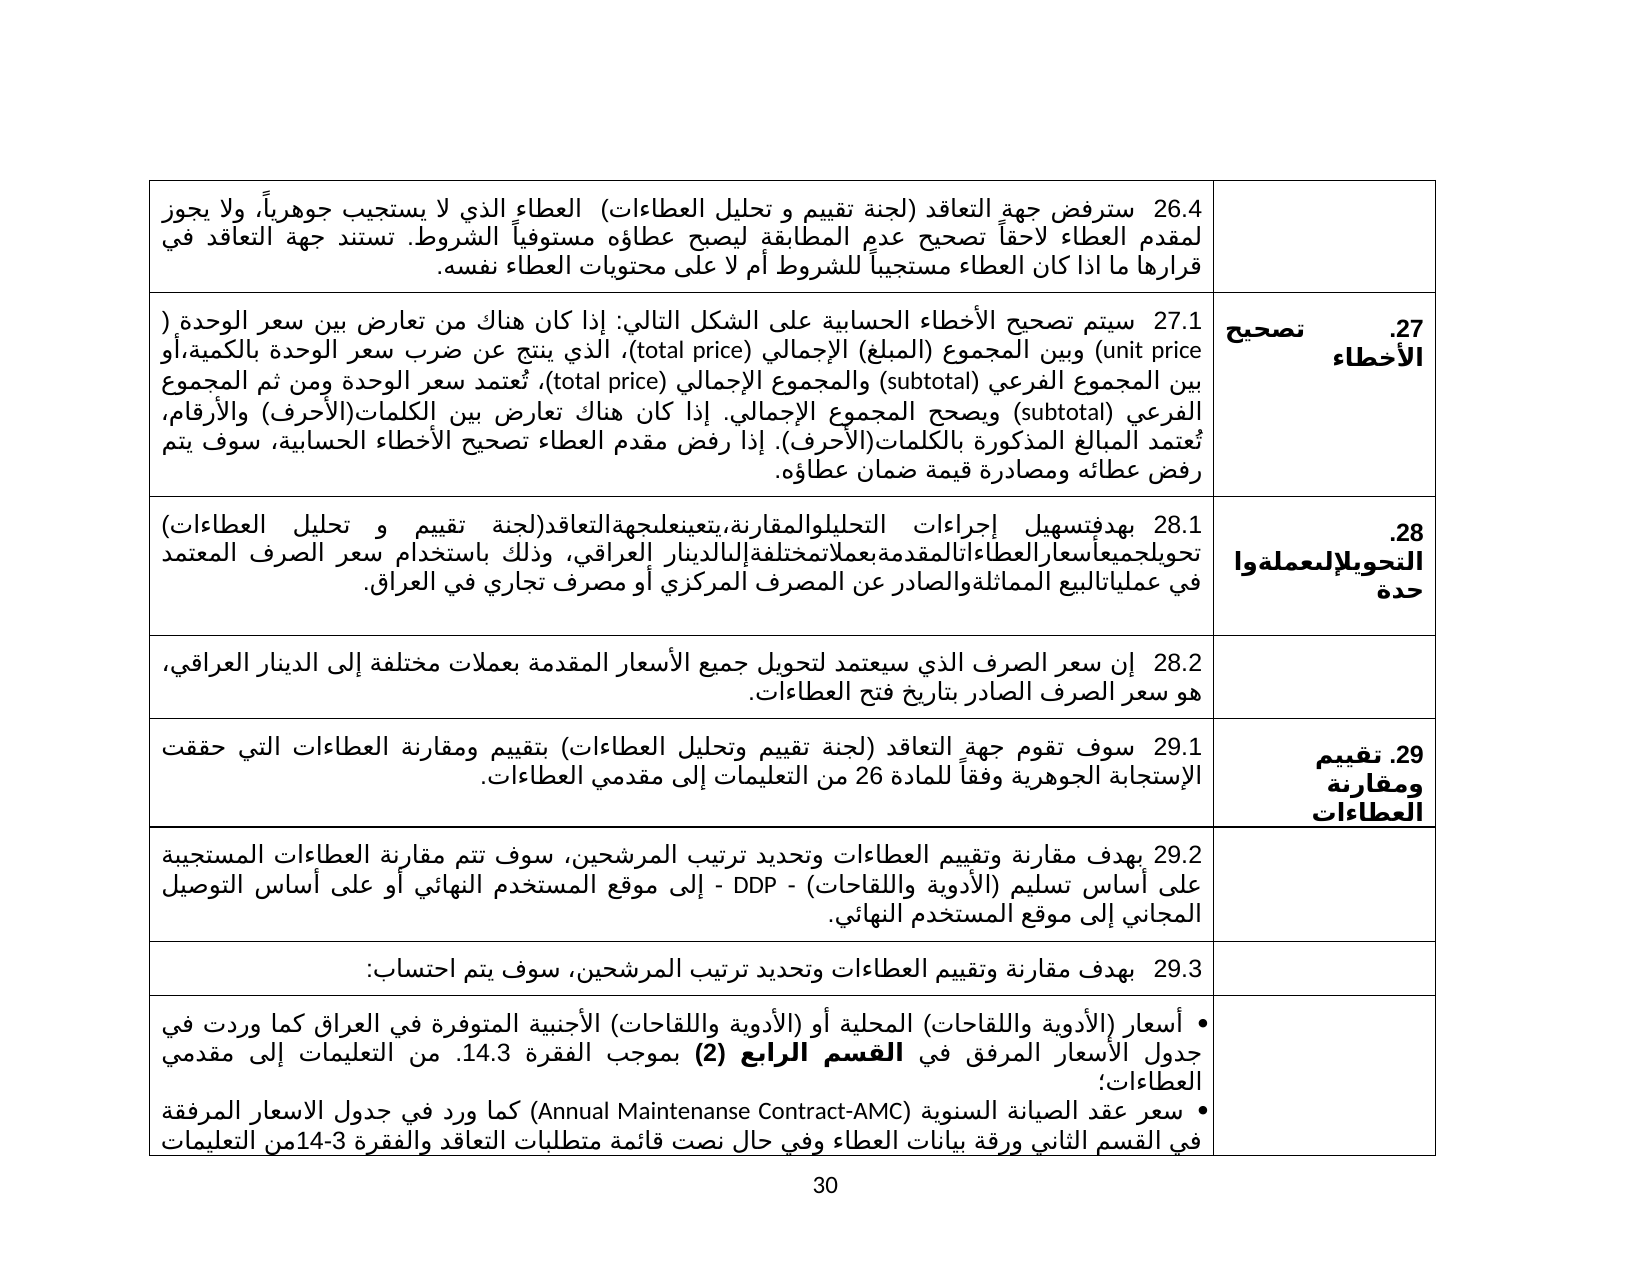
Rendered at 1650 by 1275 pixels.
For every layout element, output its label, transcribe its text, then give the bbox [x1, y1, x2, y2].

table_cell 29.2 بهدف مقارنة وتقييم العطاءات وتحديد ترتيب المرشحين، سوف تتم مقارنة العطاءات المستجيبة على أساس تسليم (الأدوية واللقاحات) - DDP - إلى موقع المستخدم النهائي أو على أساس التوصيل المجاني إلى موقع المستخدم النهائي. [150, 828, 1213, 941]
table_cell 27.1 سيتم تصحيح الأخطاء الحسابية على الشكل التالي: إذا كان هناك من تعارض بين سعر الوحدة (unit price) وبين المجموع (المبلغ) الإجمالي (total price)، الذي ينتج عن ضرب سعر الوحدة بالكمية،أو بين المجموع الفرعي (subtotal) والمجموع الإجمالي (total price)، تُعتمد سعر الوحدة ومن ثم المجموع الفرعي (subtotal) ويصحح المجموع الإجمالي. إذا كان هناك تعارض بين الكلمات(الأحرف) والأرقام، تُعتمد المبالغ المذكورة بالكلمات(الأحرف). إذا رفض مقدم العطاء تصحيح الأخطاء الحسابية، سوف يتم رفض عطائه ومصادرة قيمة ضمان عطاؤه. [150, 293, 1213, 496]
table_cell 29.1 سوف تقوم جهة التعاقد (لجنة تقييم وتحليل العطاءات) بتقييم ومقارنة العطاءات التي حققت الإستجابة الجوهرية وفقاً للمادة 26 من التعليمات إلى مقدمي العطاءات. [150, 719, 1213, 826]
table_cell [1214, 636, 1435, 718]
table_cell 26.4 سترفض جهة التعاقد (لجنة تقييم و تحليل العطاءات) العطاء الذي لا يستجيب جوهرياً، ولا يجوز لمقدم العطاء لاحقاً تصحيح عدم المطابقة ليصبح عطاؤه مستوفياً الشروط. تستند جهة التعاقد في قرارها ما اذا كان العطاء مستجيباً للشروط أم لا على محتويات العطاء نفسه. [150, 181, 1213, 292]
table_cell [1214, 996, 1435, 1154]
table_cell 28.2 إن سعر الصرف الذي سيعتمد لتحويل جميع الأسعار المقدمة بعملات مختلفة إلى الدينار العراقي، هو سعر الصرف الصادر بتاريخ فتح العطاءات. [150, 636, 1213, 718]
table_cell [1214, 181, 1435, 292]
table_cell 28. التحويلإلىعملةواحدة [1214, 497, 1435, 635]
table_cell [1214, 828, 1435, 941]
table_cell 29.3 بهدف مقارنة وتقييم العطاءات وتحديد ترتيب المرشحين، سوف يتم احتساب: [150, 942, 1213, 995]
table_cell 27. تصحيح الأخطاء [1214, 293, 1435, 496]
table_cell 28.1 بهدفتسهيل إجراءات التحليلوالمقارنة،يتعينعلىجهةالتعاقد(لجنة تقييم و تحليل العطاءات) تحويلجميعأسعارالعطاءاتالمقدمةبعملاتمختلفةإلىالدينار العراقي، وذلك باستخدام سعر الصرف المعتمد في عملياتالبيع المماثلةوالصادر عن المصرف المركزي أو مصرف تجاري في العراق. [150, 497, 1213, 635]
table_cell 29. تقييم ومقارنة العطاءات [1214, 719, 1435, 826]
table_cell [1214, 942, 1435, 995]
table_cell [150, 996, 1213, 1154]
